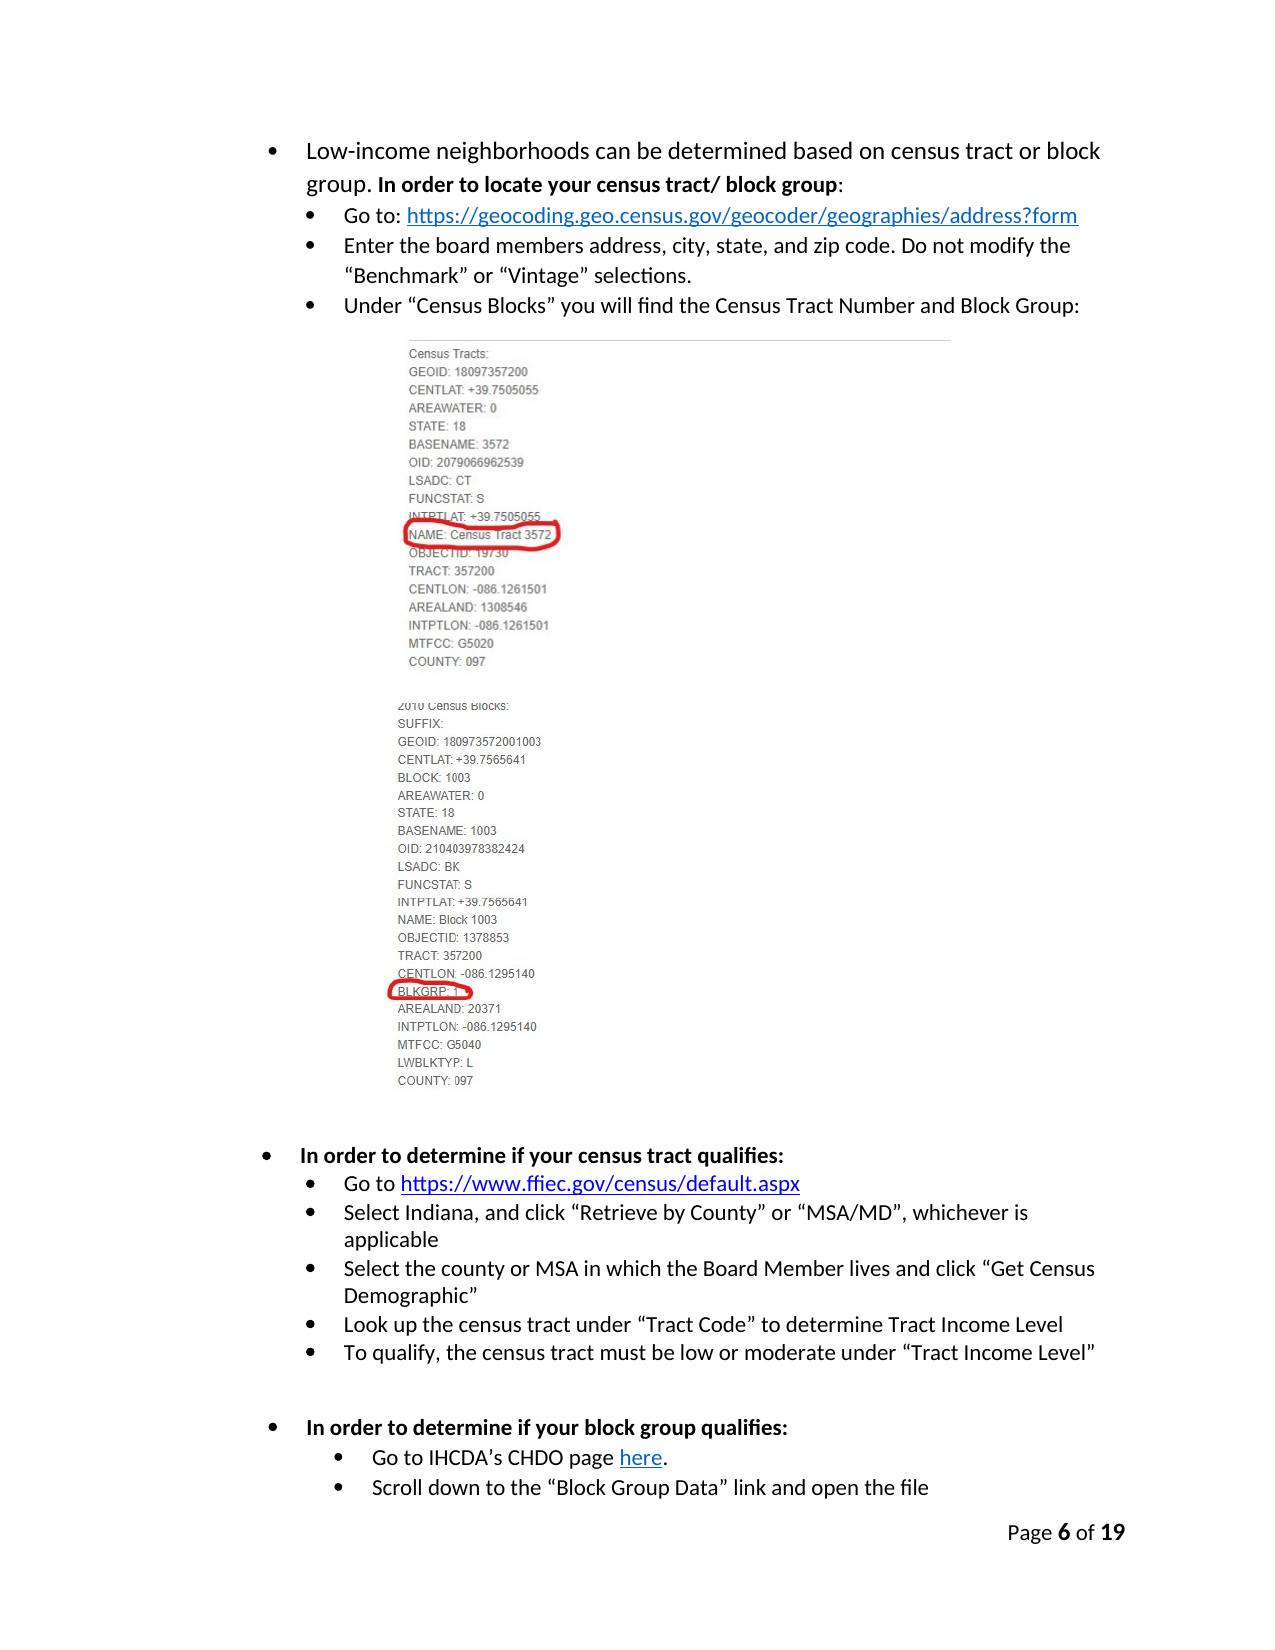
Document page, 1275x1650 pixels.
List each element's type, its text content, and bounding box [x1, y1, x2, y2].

list In order to determine if your block group qualifies: [269, 1413, 1125, 1441]
list Select Indiana, and click “Retrieve by County” or “MSA/MD”, whichever is applicable [306, 1198, 1125, 1254]
picture [381, 703, 1037, 1095]
list To qualify, the census tract must be low or moderate under “Tract Income Level” [306, 1338, 1125, 1366]
list Look up the census tract under “Tract Code” to determine Tract Income Level [306, 1310, 1125, 1338]
list Enter the board members address, city, state, and zip code. Do not modify the “Benchmark” or “Vintage” selections. [306, 231, 1125, 289]
list Go to IHCDA’s CHDO page here. [334, 1443, 1125, 1471]
list Low-income neighborhoods can be determined based on census tract or block group. In order to locate your census tract/ block group: [269, 135, 1125, 198]
list Under “Census Blocks” you will find the Census Tract Number and Block Group: [306, 291, 1125, 319]
list In order to determine if your census tract qualifies: [262, 1142, 1125, 1169]
list Scroll down to the “Block Group Data” link and open the file [334, 1473, 1125, 1501]
list Go to: https://geocoding.geo.census.gov/geocoder/geographies/address?form [306, 201, 1125, 229]
picture [381, 338, 978, 685]
list Select the county or MSA in which the Board Member lives and click “Get Census Demographic” [306, 1254, 1125, 1310]
list Go to https://www.ffiec.gov/census/default.aspx [306, 1169, 1125, 1198]
